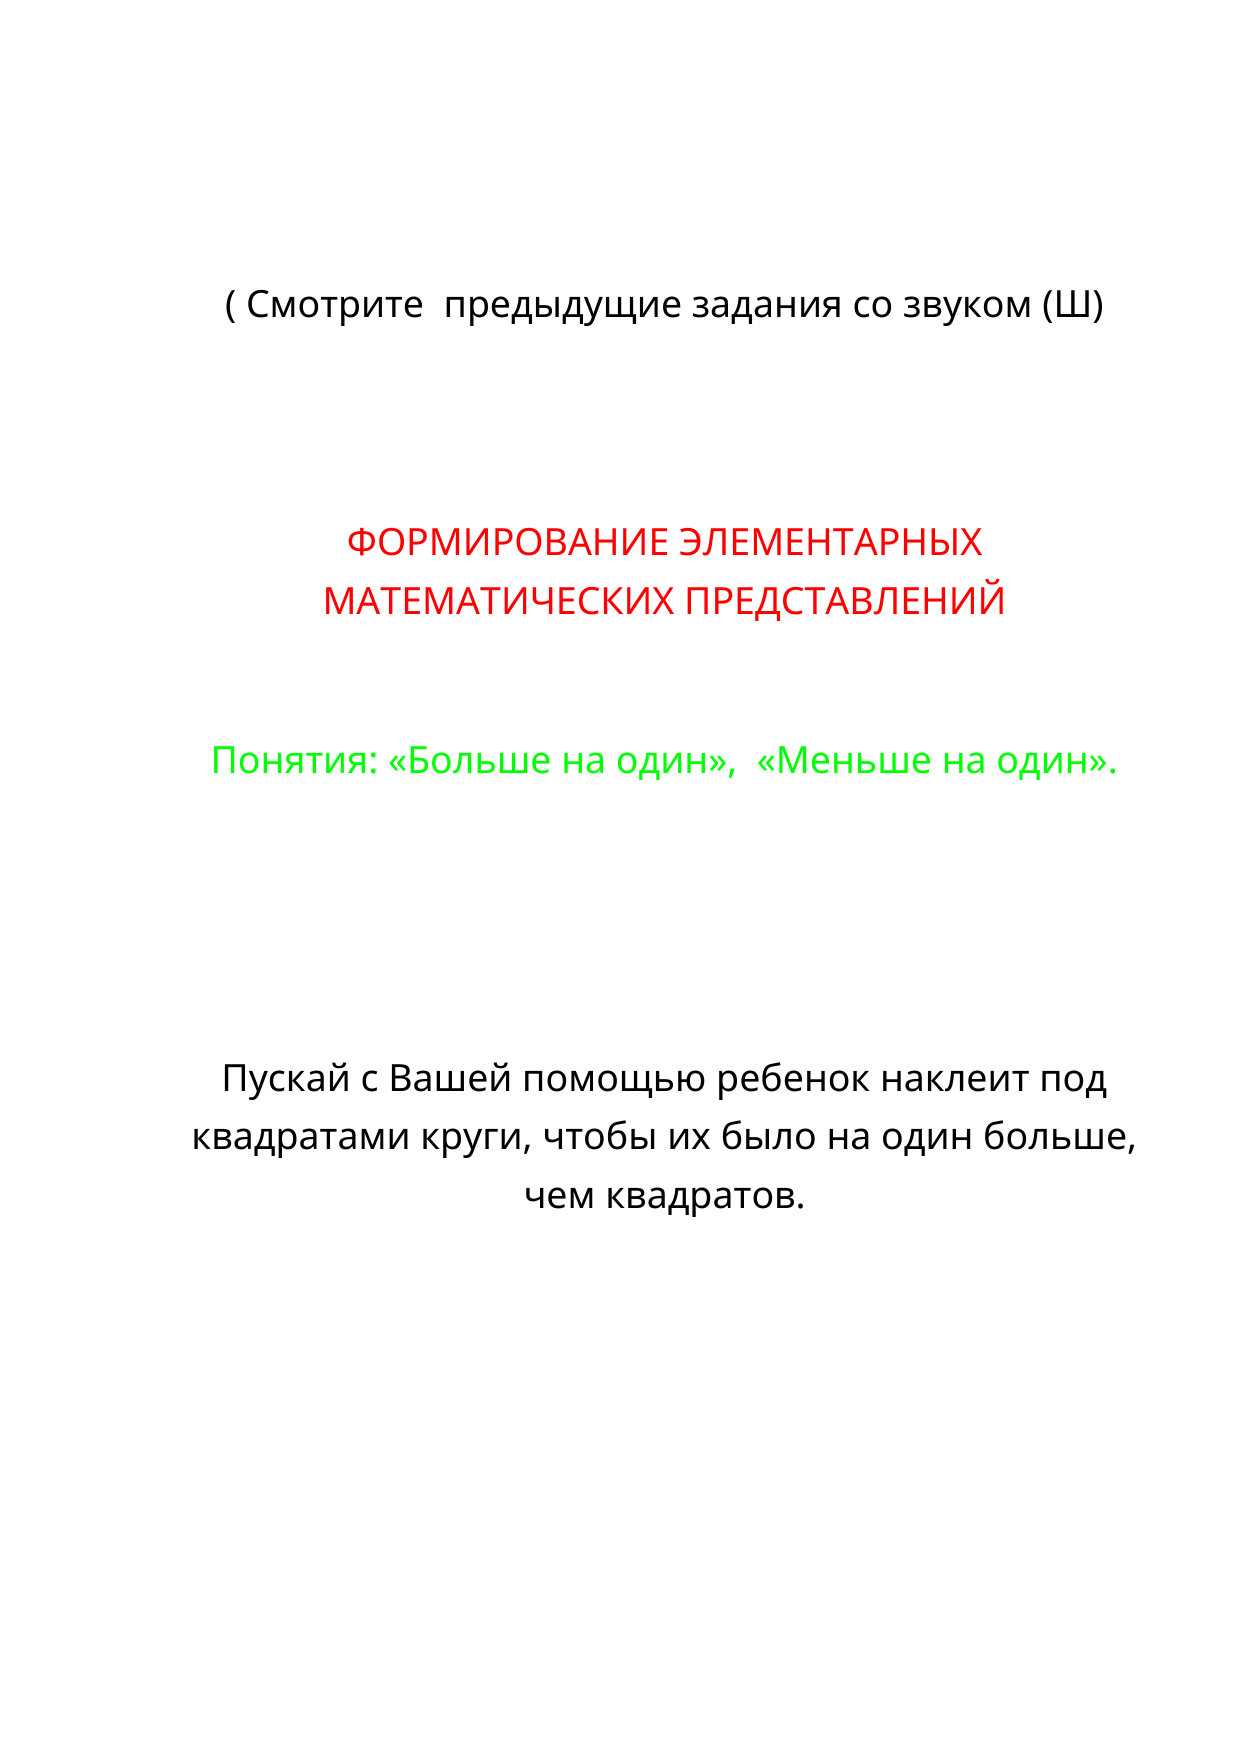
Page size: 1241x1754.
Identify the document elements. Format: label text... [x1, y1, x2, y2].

text Пускай с Вашей помощью ребенок наклеит под квадратами круги, чтобы их было на один больше, чем квадратов. [177, 1051, 1152, 1219]
text ФОРМИРОВАНИЕ ЭЛЕМЕНТАРНЫХ МАТЕМАТИЧЕСКИХ ПРЕДСТАВЛЕНИЙ [177, 516, 1152, 625]
text Понятия: «Больше на один», «Меньше на один». [177, 733, 1152, 784]
text ( Смотрите предыдущие задания со звуком (Ш) [177, 277, 1152, 328]
